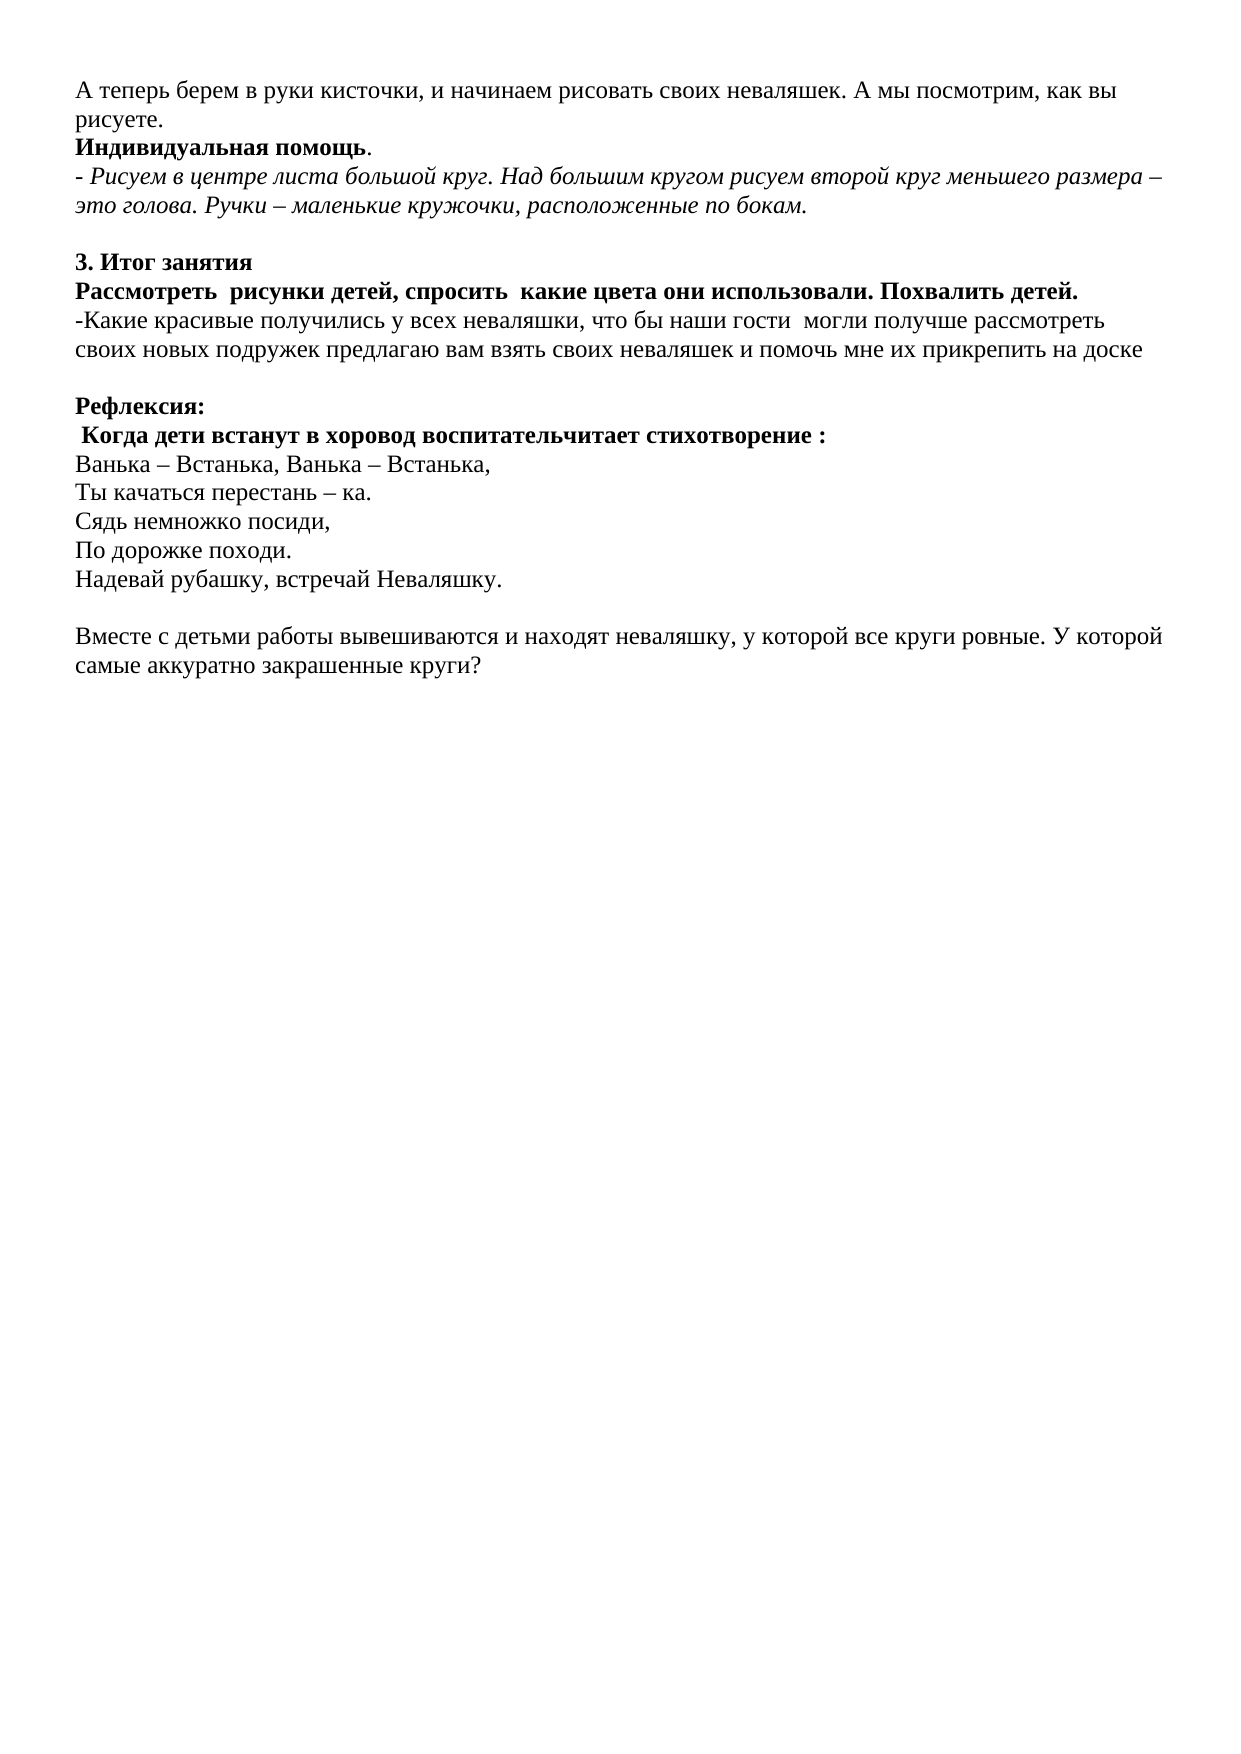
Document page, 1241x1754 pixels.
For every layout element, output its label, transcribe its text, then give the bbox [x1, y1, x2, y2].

text Ванька – Встанька, Ванька – Встанька, [75, 449, 1165, 477]
text А теперь берем в руки кисточки, и начинаем рисовать своих неваляшек. А мы посмотрим, как вы рисуете. [75, 75, 1165, 132]
text -Какие красивые получились у всех неваляшки, что бы наши гости могли получше рассмотреть своих новых подружек предлагаю вам взять своих неваляшек и помочь мне их прикрепить на доске [75, 305, 1165, 362]
text Рефлексия: [75, 391, 1165, 420]
text 3. Итог занятия [75, 247, 1165, 276]
text Ты качаться перестань – ка. [75, 477, 1165, 506]
text Сядь немножко посиди, [75, 506, 1165, 535]
text Индивидуальная помощь. [75, 132, 1165, 161]
text По дорожке походи. [75, 535, 1165, 564]
text Рассмотреть рисунки детей, спросить какие цвета они использовали. Похвалить детей. [75, 276, 1165, 305]
text - Рисуем в центре листа большой круг. Над большим кругом рисуем второй круг меньшего размера – это голова. Ручки – маленькие кружочки, расположенные по бокам. [75, 161, 1165, 219]
text Вместе с детьми работы вывешиваются и находят неваляшку, у которой все круги ровные. У которой самые аккуратно закрашенные круги? [75, 621, 1165, 679]
text Надевай рубашку, встречай Неваляшку. [75, 564, 1165, 592]
text Когда дети встанут в хоровод воспитательчитает стихотворение : [75, 420, 1165, 449]
